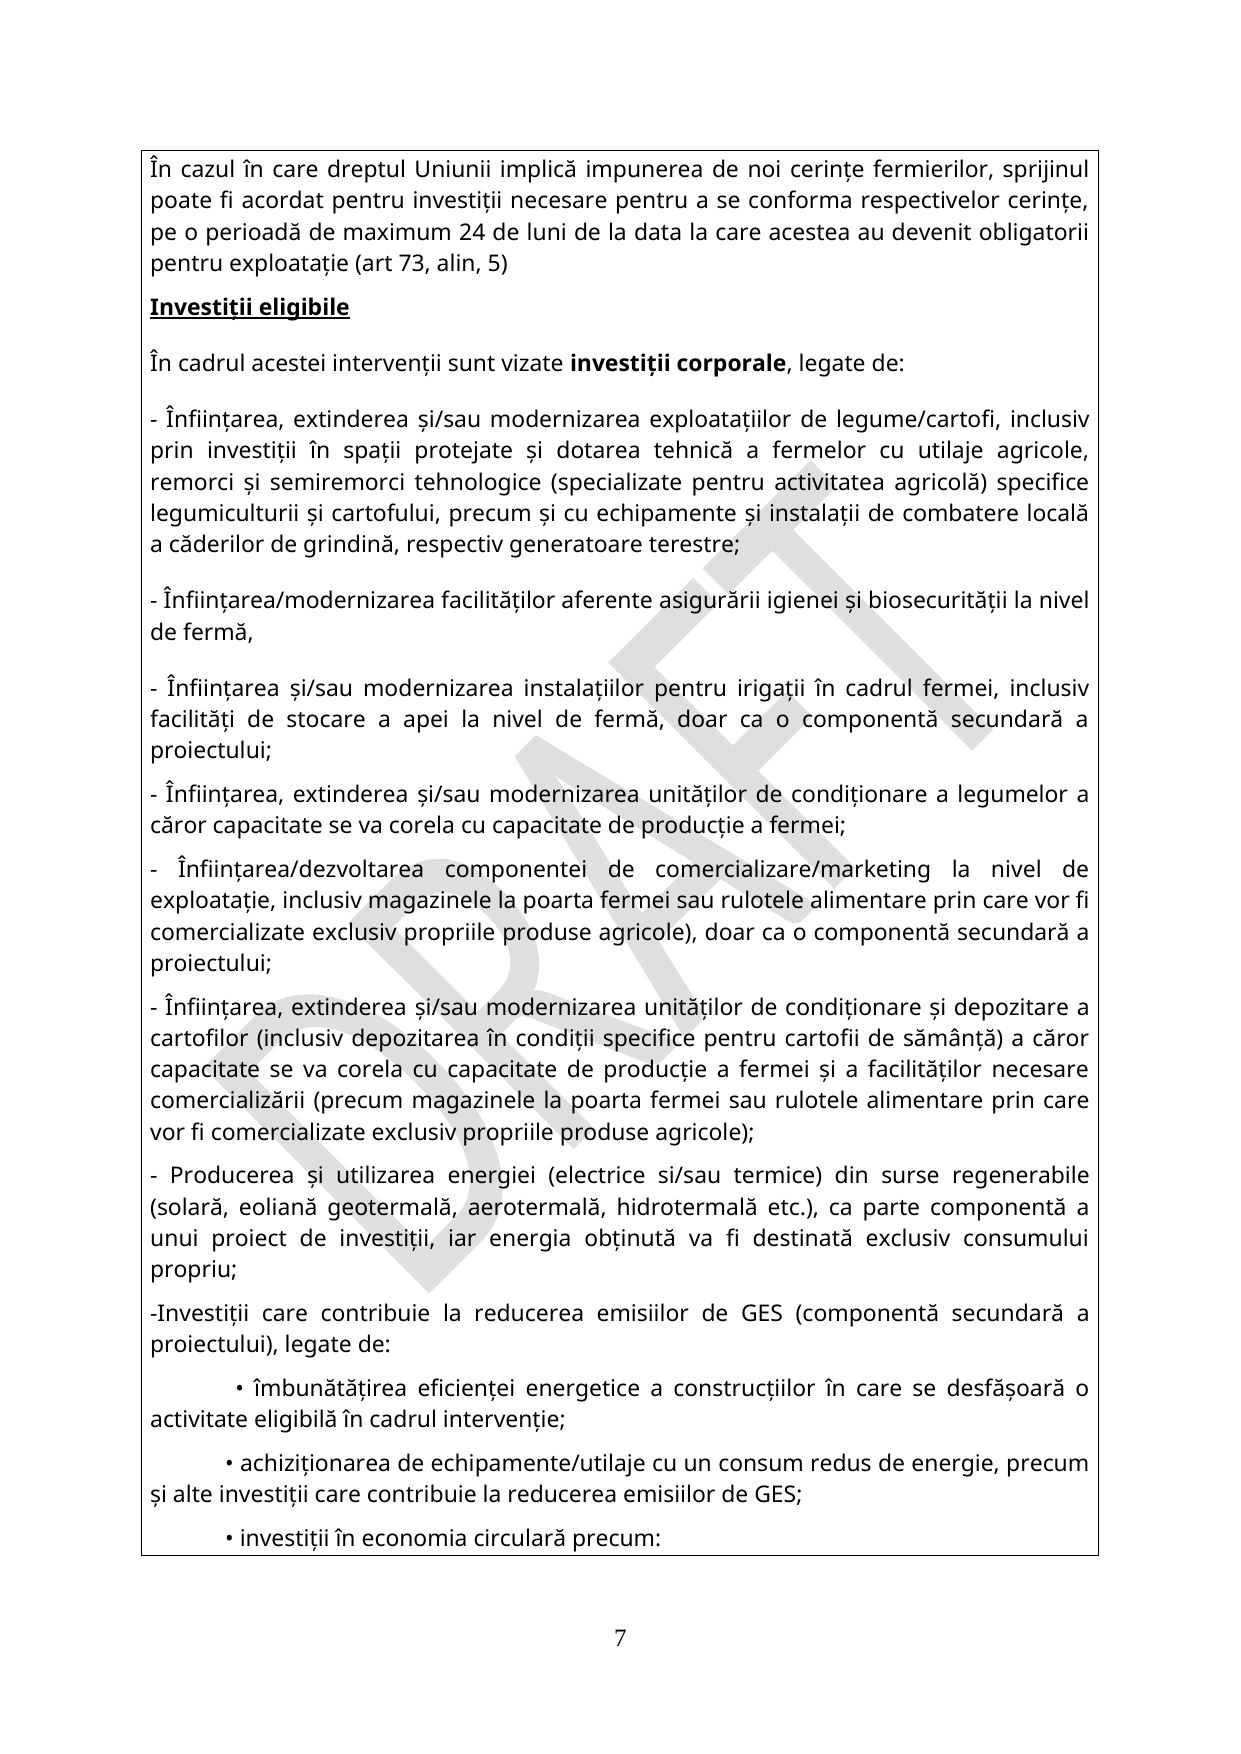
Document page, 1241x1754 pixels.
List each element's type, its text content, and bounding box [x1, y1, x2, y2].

text - Înființarea şi/sau modernizarea instalațiilor pentru irigații în cadrul fermei, inclusiv facilități de stocare a apei la nivel de fermă, doar ca o componentă secundară a proiectului; [142, 669, 1098, 766]
text • investiții în economia circulară precum: [142, 1519, 1098, 1555]
text Investiții eligibile [142, 287, 1098, 322]
text - Înființarea/modernizarea facilităților aferente asigurării igienei și biosecurității la nivel de fermă, [142, 581, 1098, 647]
text În cadrul acestei intervenții sunt vizate investiții corporale, legate de: [142, 344, 1098, 378]
text În cazul în care dreptul Uniunii implică impunerea de noi cerințe fermierilor, sprijinul poate fi acordat pentru investiții necesare pentru a se conforma respectivelor cerințe, pe o perioadă de maximum 24 de luni de la data la care acestea au devenit obligatorii pentru exploatație (art 73, alin, 5) [142, 151, 1098, 278]
text - Înființarea/dezvoltarea componentei de comercializare/marketing la nivel de exploatație, inclusiv magazinele la poarta fermei sau rulotele alimentare prin care vor fi comercializate exclusiv propriile produse agricole), doar ca o componentă secundară a proiectului; [142, 850, 1098, 978]
text - Producerea şi utilizarea energiei (electrice si/sau termice) din surse regenerabile (solară, eoliană geotermală, aerotermală, hidrotermală etc.), ca parte componentă a unui proiect de investiții, iar energia obținută va fi destinată exclusiv consumului propriu; [142, 1156, 1098, 1284]
text - Înființarea, extinderea şi/sau modernizarea unităților de condiționare a legumelor a căror capacitate se va corela cu capacitate de producție a fermei; [142, 775, 1098, 841]
text • achiziționarea de echipamente/utilaje cu un consum redus de energie, precum și alte investiții care contribuie la reducerea emisiilor de GES; [142, 1444, 1098, 1509]
text - Înființarea, extinderea şi/sau modernizarea exploatațiilor de legume/cartofi, inclusiv prin investiții în spații protejate și dotarea tehnică a fermelor cu utilaje agricole, remorci și semiremorci tehnologice (specializate pentru activitatea agricolă) specifice legumiculturii și cartofului, precum și cu echipamente și instalații de combatere locală a căderilor de grindină, respectiv generatoare terestre; [142, 400, 1098, 559]
text -Investiții care contribuie la reducerea emisiilor de GES (componentă secundară a proiectului), legate de: [142, 1294, 1098, 1359]
text • îmbunătățirea eficienței energetice a construcțiilor în care se desfășoară o activitate eligibilă în cadrul intervenție; [142, 1369, 1098, 1434]
text - Înființarea, extinderea şi/sau modernizarea unităților de condiționare și depozitare a cartofilor (inclusiv depozitarea în condiții specifice pentru cartofii de sămânță) a căror capacitate se va corela cu capacitate de producție a fermei și a facilităților necesare comercializării (precum magazinele la poarta fermei sau rulotele alimentare prin care vor fi comercializate exclusiv propriile produse agricole); [142, 987, 1098, 1147]
